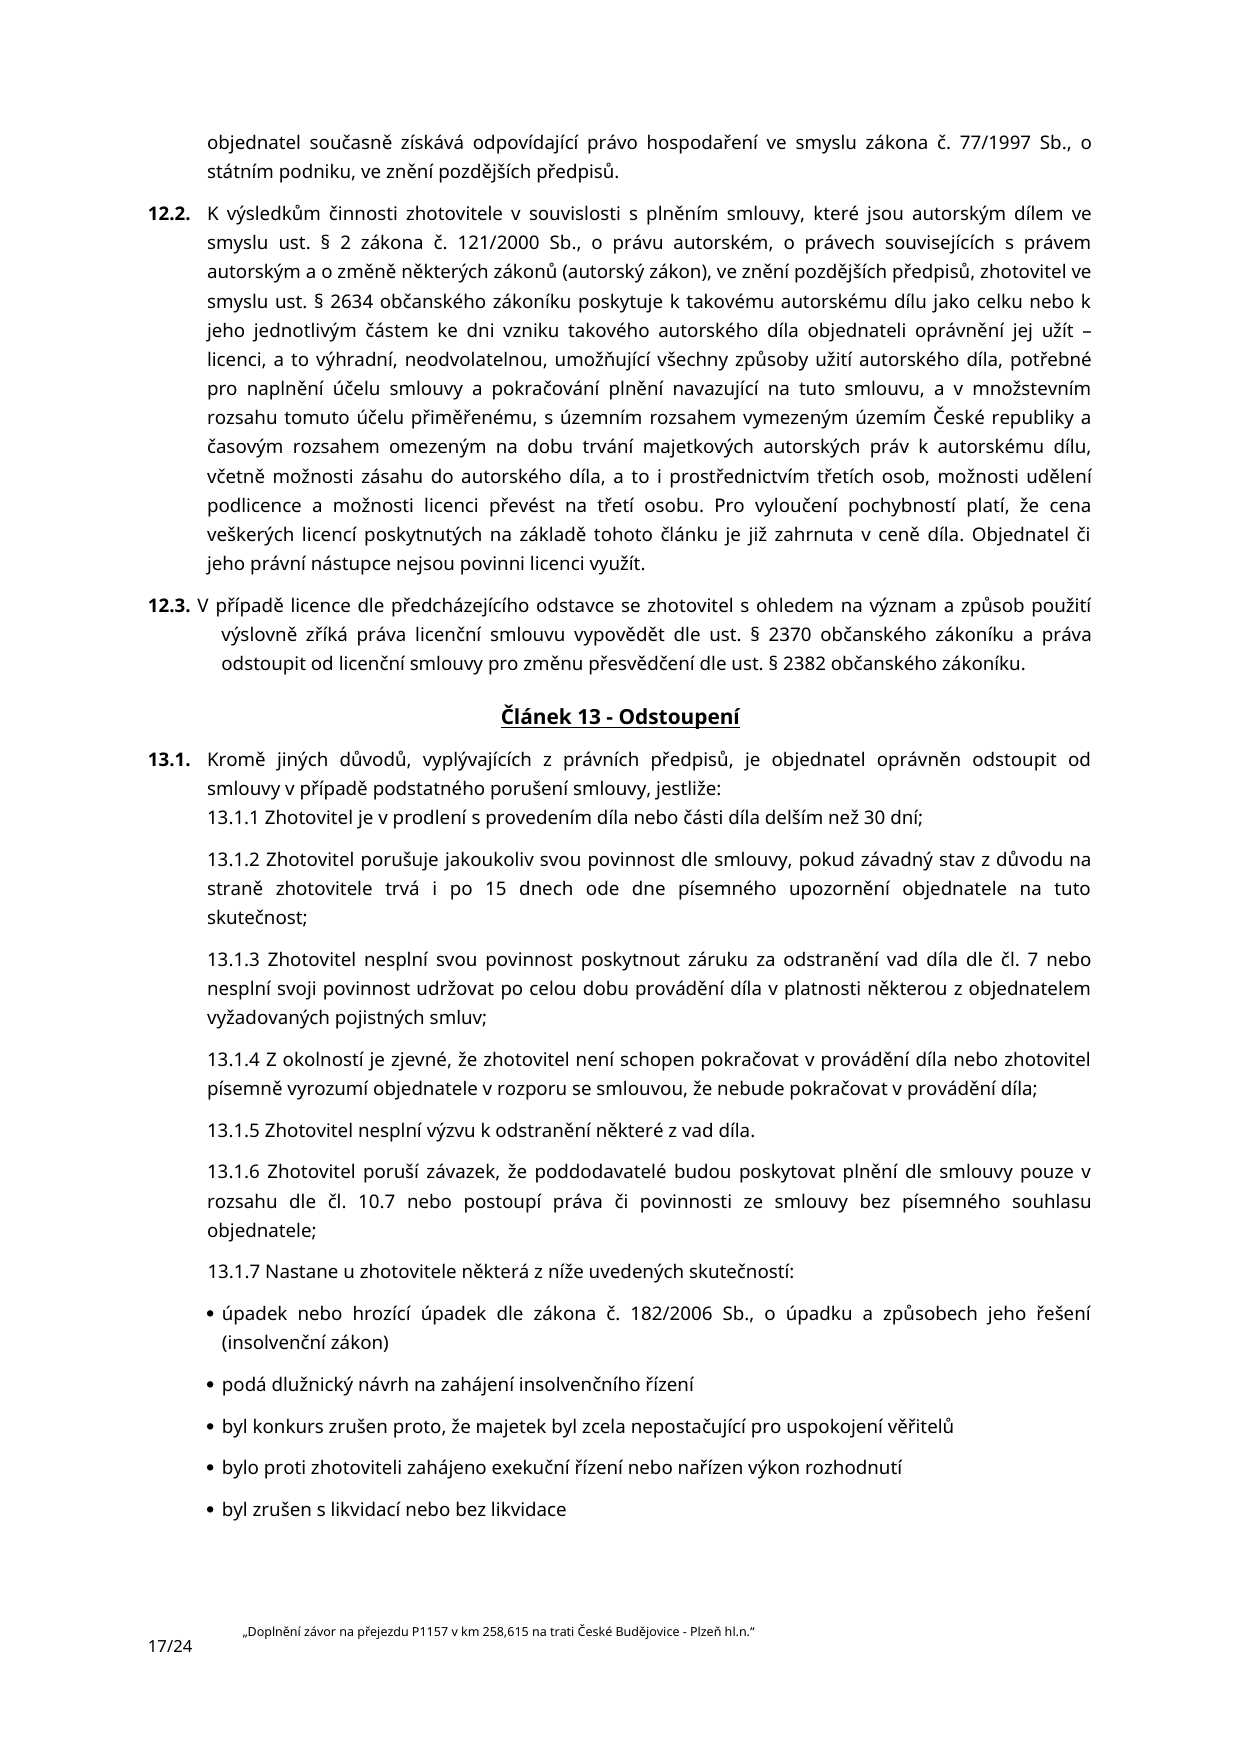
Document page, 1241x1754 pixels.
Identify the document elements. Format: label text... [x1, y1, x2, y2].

text 13.1.1 Zhotovitel je v prodlení s provedením díla nebo části díla delším než 30 dní; [207, 801, 1092, 831]
text 13.1.3 Zhotovitel nesplní svou povinnost poskytnout záruku za odstranění vad díla dle čl. 7 nebo nesplní svoji povinnost udržovat po celou dobu provádění díla v platnosti některou z objednatelem vyžadovaných pojistných smluv; [207, 943, 1092, 1031]
list podá dlužnický návrh na zahájení insolvenčního řízení [207, 1368, 1092, 1397]
list bylo proti zhotoviteli zahájeno exekuční řízení nebo nařízen výkon rozhodnutí [207, 1451, 1092, 1481]
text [148, 126, 1092, 185]
text 13.1. Kromě jiných důvodů, vyplývajících z právních předpisů, je objednatel oprávněn odstoupit od smlouvy v případě podstatného porušení smlouvy, jestliže: [148, 743, 1092, 801]
list byl konkurs zrušen proto, že majetek byl zcela nepostačující pro uspokojení věřitelů [207, 1410, 1092, 1439]
list byl zrušen s likvidací nebo bez likvidace [207, 1493, 1092, 1522]
list úpadek nebo hrozící úpadek dle zákona č. 182/2006 Sb., o úpadku a způsobech jeho řešení (insolvenční zákon) [207, 1297, 1092, 1356]
text 12.2. K výsledkům činnosti zhotovitele v souvislosti s plněním smlouvy, které jsou autorským dílem ve smyslu ust. § 2 zákona č. 121/2000 Sb., o právu autorském, o právech souvisejících s právem autorským a o změně některých zákonů (autorský zákon), ve znění pozdějších předpisů, zhotovitel ve smyslu ust. § 2634 občanského zákoníku poskytuje k takovému autorskému dílu jako celku nebo k jeho jednotlivým částem ke dni vzniku takového autorského díla objednateli oprávnění jej užít – licenci, a to výhradní, neodvolatelnou, umožňující všechny způsoby užití autorského díla, potřebné pro naplnění účelu smlouvy a pokračování plnění navazující na tuto smlouvu, a v množstevním rozsahu tomuto účelu přiměřenému, s územním rozsahem vymezeným územím České republiky a časovým rozsahem omezeným na dobu trvání majetkových autorských práv k autorskému dílu, včetně možnosti zásahu do autorského díla, a to i prostřednictvím třetích osob, možnosti udělení podlicence a možnosti licenci převést na třetí osobu. Pro vyloučení pochybností platí, že cena veškerých licencí poskytnutých na základě tohoto článku je již zahrnuta v ceně díla. Objednatel či jeho právní nástupce nejsou povinni licenci využít. [148, 197, 1092, 576]
text 12.3. V případě licence dle předcházejícího odstavce se zhotovitel s ohledem na význam a způsob použití výslovně zříká práva licenční smlouvu vypovědět dle ust. § 2370 občanského zákoníku a práva odstoupit od licenční smlouvy pro změnu přesvědčení dle ust. § 2382 občanského zákoníku. [148, 589, 1092, 676]
text 13.1.4 Z okolností je zjevné, že zhotovitel není schopen pokračovat v provádění díla nebo zhotovitel písemně vyrozumí objednatele v rozporu se smlouvou, že nebude pokračovat v provádění díla; [207, 1043, 1092, 1101]
text 13.1.2 Zhotovitel porušuje jakoukoliv svou povinnost dle smlouvy, pokud závadný stav z důvodu na straně zhotovitele trvá i po 15 dnech ode dne písemného upozornění objednatele na tuto skutečnost; [207, 843, 1092, 931]
text 13.1.6 Zhotovitel poruší závazek, že poddodavatelé budou poskytovat plnění dle smlouvy pouze v rozsahu dle čl. 10.7 nebo postoupí práva či povinnosti ze smlouvy bez písemného souhlasu objednatele; [207, 1156, 1092, 1243]
text 13.1.7 Nastane u zhotovitele některá z níže uvedených skutečností: [207, 1256, 1092, 1285]
subtitle Článek 13 - Odstoupení [148, 701, 1092, 731]
text 13.1.5 Zhotovitel nesplní výzvu k odstranění některé z vad díla. [207, 1114, 1092, 1143]
